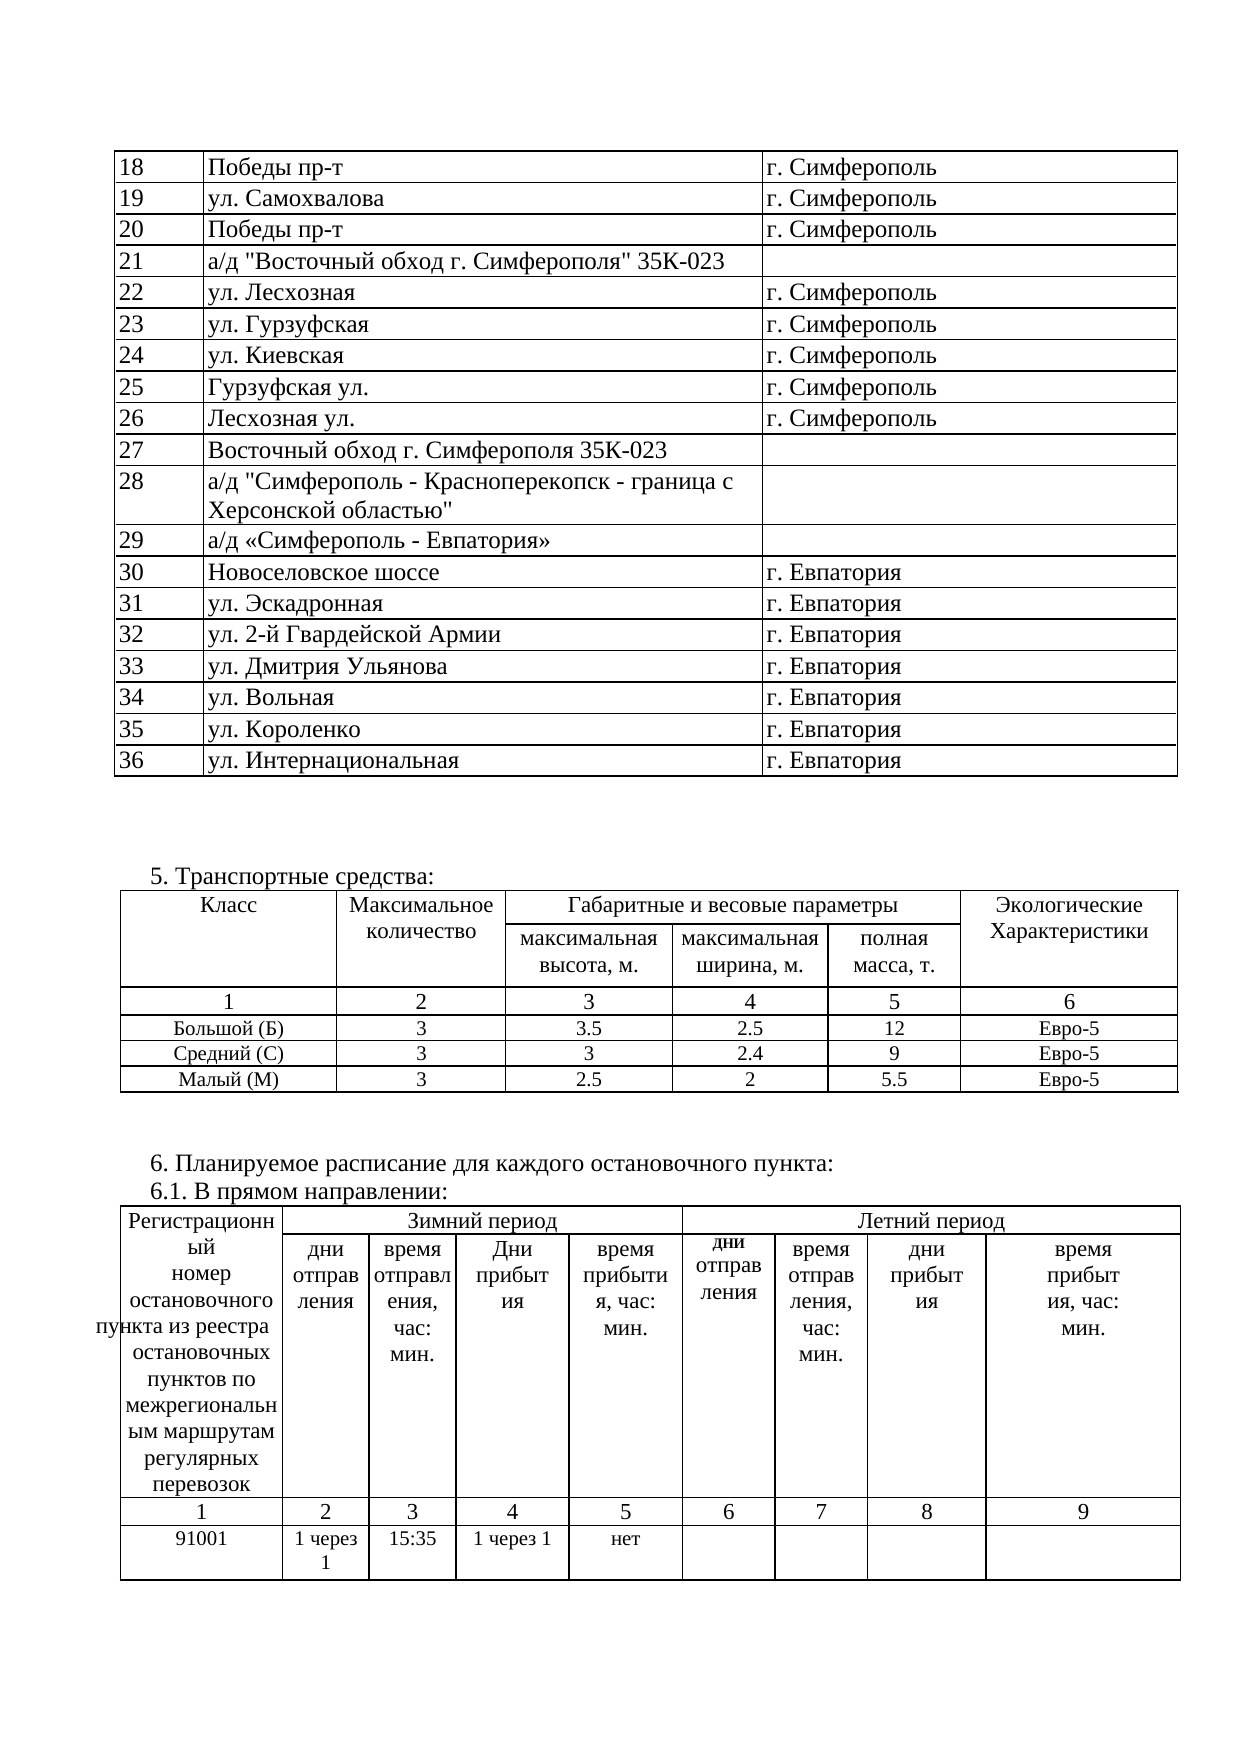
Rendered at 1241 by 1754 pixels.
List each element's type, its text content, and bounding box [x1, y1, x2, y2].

table_cell [763, 465, 1177, 524]
table_cell Большой (Б) [121, 1016, 336, 1040]
table_cell Лесхозная ул. [204, 403, 762, 433]
table_cell 33 [115, 651, 203, 681]
table_cell 3 [337, 1067, 505, 1091]
table_header Максимальное количество [337, 891, 505, 986]
table_cell Победы пр-т [204, 215, 762, 244]
table_cell г. Симферополь [763, 152, 1177, 181]
table_cell 22 [115, 277, 203, 307]
table_cell 36 [115, 745, 203, 775]
table_cell [683, 1526, 774, 1579]
table_cell 2.4 [673, 1041, 827, 1065]
table_cell г. Евпатория [763, 650, 1177, 681]
table_cell 20 [115, 214, 203, 244]
table_header Зимний период [283, 1207, 682, 1233]
table_cell [763, 244, 1177, 276]
table_cell 3 [337, 1016, 505, 1040]
table_cell максимальная ширина, м. [673, 925, 827, 986]
table_cell а/д «Симферополь - Евпатория» [204, 525, 762, 555]
table_cell 1 через 1 [457, 1526, 568, 1579]
table_cell 2.5 [673, 1016, 827, 1040]
table_cell 28 [115, 466, 203, 524]
table_cell 29 [115, 525, 203, 555]
table_cell г. Евпатория [763, 713, 1177, 744]
table_cell 23 [115, 308, 203, 339]
table_cell а/д "Симферополь - Красноперекопск - граница с Херсонской областью" [204, 466, 762, 524]
table_cell время отправ ления, час: мин. [776, 1235, 867, 1497]
table_cell г. Симферополь [763, 402, 1177, 433]
table_cell 2 [283, 1498, 368, 1524]
table_cell г. Симферополь [763, 339, 1177, 370]
table_cell нет [570, 1526, 682, 1579]
table_cell Дни прибыт ия [457, 1235, 568, 1497]
text 6. Планируемое расписание для каждого остановочного пункта: [150, 1148, 1090, 1176]
table_cell Новоселовское шоссе [204, 557, 762, 587]
table_cell Средний (С) [121, 1041, 336, 1065]
table_cell 30 [115, 556, 203, 587]
table_cell 1 через 1 [283, 1526, 368, 1579]
table_cell 7 [776, 1498, 867, 1524]
table_header Летний период [683, 1207, 1180, 1233]
table_cell Евро-5 [961, 1067, 1177, 1091]
table_cell г. Симферополь [763, 276, 1177, 307]
table_cell Гурзуфская ул. [204, 372, 762, 402]
table_cell 31 [115, 588, 203, 618]
table_cell 12 [829, 1016, 960, 1040]
table_cell Малый (М) [121, 1067, 336, 1091]
table_cell Восточный обход г. Симферополя 35К-023 [204, 435, 762, 464]
table_cell 8 [868, 1498, 985, 1524]
table_cell ул. Дмитрия Ульянова [204, 651, 762, 681]
table_cell 3 [506, 988, 672, 1014]
table_cell г. Симферополь [763, 370, 1177, 402]
table_cell ул. Лесхозная [204, 277, 762, 307]
table_cell г. Евпатория [763, 618, 1177, 649]
table_cell 26 [115, 403, 203, 433]
table_cell 9 [987, 1498, 1180, 1524]
table_cell 4 [457, 1498, 568, 1524]
table_cell [987, 1526, 1180, 1579]
table_cell 2 [673, 1067, 827, 1091]
table_cell [868, 1526, 985, 1579]
table_cell 35 [115, 714, 203, 744]
table_cell Евро-5 [961, 1016, 1177, 1040]
table_cell 9 [829, 1041, 960, 1065]
table_cell 18 [115, 152, 203, 181]
table_cell 3 [370, 1498, 455, 1524]
table_cell 91001 [121, 1526, 282, 1579]
table_cell 3.5 [506, 1016, 672, 1040]
table_cell ул. Вольная [204, 683, 762, 712]
table_cell время прибыт ия, час: мин. [987, 1235, 1180, 1497]
table_cell [763, 524, 1177, 555]
table_cell 27 [115, 434, 203, 464]
table_cell ул. Короленко [204, 714, 762, 744]
table_cell 15:35 [370, 1526, 455, 1579]
table_cell 6 [961, 988, 1177, 1014]
table_cell [763, 433, 1177, 464]
table_cell ул. Интернациональная [204, 746, 762, 775]
table_cell 5 [570, 1498, 682, 1524]
table_cell 2.5 [506, 1067, 672, 1091]
table_header Класс [121, 891, 336, 986]
table_cell ул. 2-й Гвардейской Армии [204, 620, 762, 649]
table_cell время прибыти я, час: мин. [570, 1235, 682, 1497]
table_cell 25 [115, 371, 203, 402]
table_cell Победы пр-т [204, 152, 762, 181]
table_cell 21 [115, 245, 203, 276]
text 6.1. В прямом направлении: [150, 1176, 1090, 1205]
table_cell ул. Эскадронная [204, 588, 762, 618]
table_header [121, 1207, 282, 1497]
table_cell дни прибыт ия [868, 1235, 985, 1497]
table_cell дни отправ ления [283, 1235, 368, 1497]
table_cell 3 [506, 1041, 672, 1065]
table_cell 6 [683, 1498, 774, 1524]
table_cell Евро-5 [961, 1041, 1177, 1065]
table_cell г. Симферополь [763, 307, 1177, 339]
table_cell г. Симферополь [763, 181, 1177, 213]
table_cell 3 [337, 1041, 505, 1065]
table_header Экологические Характеристики [961, 891, 1177, 986]
table_cell 24 [115, 340, 203, 370]
table_cell 4 [673, 988, 827, 1014]
table_cell 34 [115, 682, 203, 712]
table_cell ул. Гурзуфская [204, 309, 762, 339]
table_header Габаритные и весовые параметры [506, 891, 960, 923]
table_cell 1 [121, 988, 336, 1014]
text 5. Транспортные средства: [150, 861, 1090, 889]
table_cell [776, 1526, 867, 1579]
table_cell 1 [121, 1498, 282, 1524]
table_cell полная масса, т. [829, 925, 960, 986]
table_cell г. Евпатория [763, 555, 1177, 587]
table_cell г. Евпатория [763, 744, 1177, 775]
table_cell г. Евпатория [763, 587, 1177, 618]
table_cell ул. Киевская [204, 340, 762, 370]
table_cell г. Евпатория [763, 681, 1177, 712]
table_cell а/д "Восточный обход г. Симферополя" 35К-023 [204, 246, 762, 276]
table_cell 19 [115, 183, 203, 213]
table_cell ул. Самохвалова [204, 183, 762, 213]
table_cell ДНИ отправ ления [683, 1235, 774, 1497]
table_cell 5.5 [829, 1067, 960, 1091]
table_cell г. Симферополь [763, 213, 1177, 244]
table_cell 2 [337, 988, 505, 1014]
table_cell максимальная высота, м. [506, 925, 672, 986]
table_cell 5 [829, 988, 960, 1014]
table_cell время отправл ения, час: мин. [370, 1235, 455, 1497]
table_cell 32 [115, 619, 203, 649]
